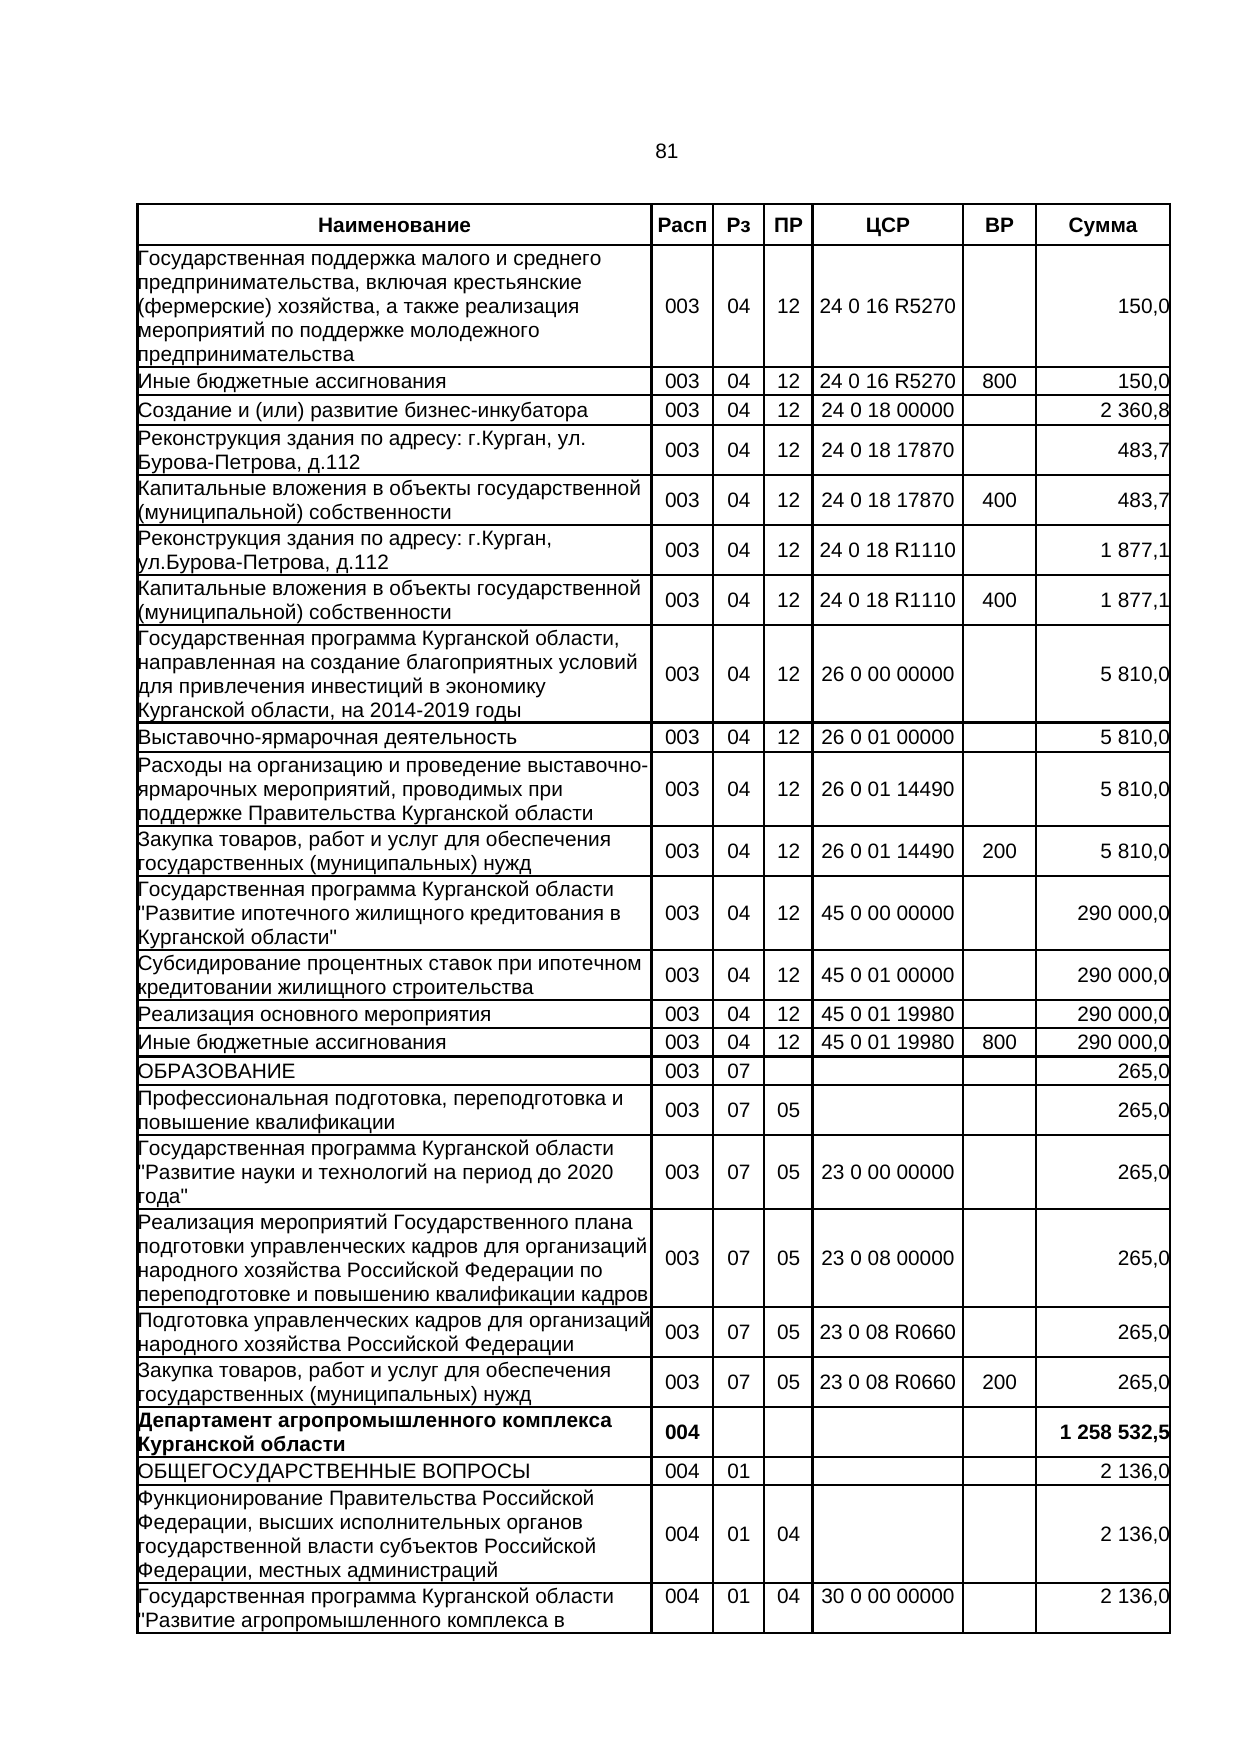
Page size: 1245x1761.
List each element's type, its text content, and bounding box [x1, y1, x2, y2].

table_cell [765, 1408, 811, 1456]
table_cell 290 000,0 [1037, 1001, 1169, 1027]
table_cell 1 877,1 [1037, 576, 1169, 623]
table_cell Создание и (или) развитие бизнес-инкубатора [139, 396, 650, 423]
table_cell 003 [653, 576, 712, 623]
table_cell 003 [653, 877, 712, 949]
table_cell 07 [714, 1058, 763, 1084]
table_cell [814, 1486, 962, 1582]
table_cell Иные бюджетные ассигнования [139, 368, 650, 394]
table_cell 04 [714, 246, 763, 366]
table_cell [964, 1308, 1035, 1356]
table_cell Выставочно-ярмарочная деятельность [139, 724, 650, 751]
table_cell 45 0 00 00000 [814, 877, 962, 949]
table_cell 004 [653, 1486, 712, 1582]
table_cell 1 258 532,5 [1037, 1408, 1169, 1456]
table_cell 150,0 [1037, 246, 1169, 366]
table_cell 2 360,8 [1037, 396, 1169, 423]
table_cell ОБРАЗОВАНИЕ [139, 1058, 650, 1084]
table_cell 2 136,0 [1037, 1486, 1169, 1582]
table_cell 265,0 [1037, 1358, 1169, 1406]
table_cell 04 [714, 1029, 763, 1055]
table_cell [814, 1458, 962, 1484]
table_cell 24 0 16 R5270 [814, 368, 962, 394]
table_cell 265,0 [1037, 1210, 1169, 1306]
table_cell 12 [765, 426, 811, 473]
table_cell 24 0 18 00000 [814, 396, 962, 423]
table_cell 004 [653, 1408, 712, 1456]
table_cell 07 [714, 1358, 763, 1406]
table_cell [964, 1136, 1035, 1208]
table_cell 003 [653, 246, 712, 366]
table_cell 200 [964, 827, 1035, 875]
table_cell 5 810,0 [1037, 827, 1169, 875]
table_cell 003 [653, 1308, 712, 1356]
table_cell [964, 626, 1035, 721]
table_cell 05 [765, 1358, 811, 1406]
table_cell 23 0 08 R0660 [814, 1308, 962, 1356]
table_cell 265,0 [1037, 1308, 1169, 1356]
table_cell 265,0 [1037, 1136, 1169, 1208]
table_cell 04 [714, 526, 763, 573]
table_cell 2 136,0 [1037, 1458, 1169, 1484]
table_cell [139, 1584, 650, 1632]
table_cell Субсидирование процентных ставок при ипотечном кредитовании жилищного строительства [139, 951, 650, 999]
table_cell Расходы на организацию и проведение выставочно-ярмарочных мероприятий, проводимых при поддержке Правительства Курганской области [139, 753, 650, 825]
table_cell 12 [765, 753, 811, 825]
table_cell 200 [964, 1358, 1035, 1406]
table_cell Закупка товаров, работ и услуг для обеспечения государственных (муниципальных) нужд [139, 1358, 650, 1406]
table_cell Закупка товаров, работ и услуг для обеспечения государственных (муниципальных) нужд [139, 827, 650, 875]
table_cell 30 0 00 00000 [814, 1584, 962, 1632]
table_cell [964, 753, 1035, 825]
table_cell [964, 877, 1035, 949]
table_cell 290 000,0 [1037, 951, 1169, 999]
table_cell 04 [714, 724, 763, 751]
table_cell 12 [765, 396, 811, 423]
table_cell Государственная программа Курганской области, направленная на создание благоприятных условий для привлечения инвестиций в экономику Курганской области, на 2014-2019 годы [139, 626, 650, 721]
table_cell [964, 526, 1035, 573]
table_cell 04 [765, 1486, 811, 1582]
table_cell 04 [714, 576, 763, 623]
table_cell 003 [653, 396, 712, 423]
table_cell 05 [765, 1210, 811, 1306]
table_header Сумма [1037, 205, 1169, 244]
table_cell 07 [714, 1136, 763, 1208]
table_cell Государственная программа Курганской области "Развитие науки и технологий на период до 2020 года" [139, 1136, 650, 1208]
table_cell [964, 1458, 1035, 1484]
table_cell 5 810,0 [1037, 626, 1169, 721]
table_cell 003 [653, 1086, 712, 1134]
table_cell [765, 1058, 811, 1084]
table_cell 04 [714, 426, 763, 473]
table_cell 12 [765, 368, 811, 394]
table_cell 004 [653, 1458, 712, 1484]
table_cell 24 0 16 R5270 [814, 246, 962, 366]
table_cell 05 [765, 1308, 811, 1356]
table_cell [964, 1486, 1035, 1582]
table_cell 12 [765, 1001, 811, 1027]
table_cell [714, 1408, 763, 1456]
table_cell 05 [765, 1136, 811, 1208]
table_cell 5 810,0 [1037, 753, 1169, 825]
table_cell 12 [765, 476, 811, 523]
table_cell Профессиональная подготовка, переподготовка и повышение квалификации [139, 1086, 650, 1134]
table_cell 400 [964, 476, 1035, 523]
table_header Расп [653, 205, 712, 244]
table_cell [765, 1458, 811, 1484]
table_cell 05 [765, 1086, 811, 1134]
table_cell 003 [653, 1210, 712, 1306]
table_cell 5 810,0 [1037, 724, 1169, 751]
table_cell 2 136,0 [1037, 1584, 1169, 1632]
table_cell Подготовка управленческих кадров для организаций народного хозяйства Российской Федерации [139, 1308, 650, 1356]
table_cell 04 [714, 396, 763, 423]
table_cell 04 [714, 753, 763, 825]
table_cell 12 [765, 526, 811, 573]
table_cell 04 [714, 827, 763, 875]
table_cell 483,7 [1037, 476, 1169, 523]
table_cell 24 0 18 17870 [814, 476, 962, 523]
table_cell [964, 1584, 1035, 1632]
table_cell Департамент агропромышленного комплекса Курганской области [139, 1408, 650, 1456]
table_header ПР [765, 205, 811, 244]
table_cell 26 0 01 14490 [814, 827, 962, 875]
table_cell 07 [714, 1308, 763, 1356]
table_cell 004 [653, 1584, 712, 1632]
table_cell 003 [653, 476, 712, 523]
table_cell [964, 1210, 1035, 1306]
table_cell 12 [765, 246, 811, 366]
table_cell 003 [653, 526, 712, 573]
table_cell 04 [714, 1001, 763, 1027]
table_cell 003 [653, 1029, 712, 1055]
table_cell Иные бюджетные ассигнования [139, 1029, 650, 1055]
table_cell 12 [765, 877, 811, 949]
table_cell 003 [653, 1136, 712, 1208]
table_cell Государственная программа Курганской области "Развитие ипотечного жилищного кредитования в Курганской области" [139, 877, 650, 949]
table_header ВР [964, 205, 1035, 244]
table_cell [964, 1001, 1035, 1027]
table_cell 003 [653, 426, 712, 473]
table_cell 12 [765, 626, 811, 721]
table_cell 12 [765, 951, 811, 999]
table_cell [964, 1408, 1035, 1456]
table_cell 04 [714, 476, 763, 523]
table_cell 290 000,0 [1037, 1029, 1169, 1055]
table_cell 003 [653, 951, 712, 999]
table_cell 23 0 08 R0660 [814, 1358, 962, 1406]
table_cell Капитальные вложения в объекты государственной (муниципальной) собственности [139, 576, 650, 623]
table_cell Реконструкция здания по адресу: г.Курган, ул.Бурова-Петрова, д.112 [139, 526, 650, 573]
table_cell 04 [714, 951, 763, 999]
table_cell 800 [964, 1029, 1035, 1055]
table_cell 45 0 01 19980 [814, 1001, 962, 1027]
table_header Наименование [139, 205, 650, 244]
table_cell [964, 396, 1035, 423]
table_cell Реализация мероприятий Государственного плана подготовки управленческих кадров для организаций народного хозяйства Российской Федерации по переподготовке и повышению квалификации кадров [139, 1210, 650, 1306]
table_cell Реконструкция здания по адресу: г.Курган, ул. Бурова-Петрова, д.112 [139, 426, 650, 473]
table_cell 45 0 01 00000 [814, 951, 962, 999]
table_cell 12 [765, 724, 811, 751]
table_cell 1 877,1 [1037, 526, 1169, 573]
table_cell 01 [714, 1584, 763, 1632]
table_header Рз [714, 205, 763, 244]
table_cell 26 0 00 00000 [814, 626, 962, 721]
table_cell 12 [765, 827, 811, 875]
table_cell 003 [653, 368, 712, 394]
table_cell 003 [653, 1001, 712, 1027]
table_cell 290 000,0 [1037, 877, 1169, 949]
table_cell 400 [964, 576, 1035, 623]
table_cell 04 [714, 877, 763, 949]
table_cell [964, 1086, 1035, 1134]
table_cell 003 [653, 626, 712, 721]
table_header ЦСР [814, 205, 962, 244]
table_cell [964, 1058, 1035, 1084]
table_cell 265,0 [1037, 1086, 1169, 1134]
table_cell [964, 951, 1035, 999]
table_cell Функционирование Правительства Российской Федерации, высших исполнительных органов государственной власти субъектов Российской Федерации, местных администраций [139, 1486, 650, 1582]
table_cell 24 0 18 R1110 [814, 526, 962, 573]
table_cell 26 0 01 00000 [814, 724, 962, 751]
table_cell 04 [765, 1584, 811, 1632]
table_cell 07 [714, 1210, 763, 1306]
table_cell Государственная поддержка малого и среднего предпринимательства, включая крестьянские (фермерские) хозяйства, а также реализация мероприятий по поддержке молодежного предпринимательства [139, 246, 650, 366]
table_cell 12 [765, 1029, 811, 1055]
table_cell 003 [653, 724, 712, 751]
table_cell 150,0 [1037, 368, 1169, 394]
table_cell 23 0 00 00000 [814, 1136, 962, 1208]
table_cell 23 0 08 00000 [814, 1210, 962, 1306]
table_cell Капитальные вложения в объекты государственной (муниципальной) собственности [139, 476, 650, 523]
table_cell 800 [964, 368, 1035, 394]
table_cell 45 0 01 19980 [814, 1029, 962, 1055]
table_cell 003 [653, 753, 712, 825]
table_cell 04 [714, 368, 763, 394]
table_cell [814, 1058, 962, 1084]
table_cell 483,7 [1037, 426, 1169, 473]
table_cell 04 [714, 626, 763, 721]
table_cell [814, 1408, 962, 1456]
table_cell [964, 724, 1035, 751]
table_cell ОБЩЕГОСУДАРСТВЕННЫЕ ВОПРОСЫ [139, 1458, 650, 1484]
table_cell 003 [653, 827, 712, 875]
table_cell 01 [714, 1458, 763, 1484]
table_cell 24 0 18 17870 [814, 426, 962, 473]
table_cell 12 [765, 576, 811, 623]
table_cell 265,0 [1037, 1058, 1169, 1084]
table_cell 003 [653, 1058, 712, 1084]
table_cell 26 0 01 14490 [814, 753, 962, 825]
table_cell Реализация основного мероприятия [139, 1001, 650, 1027]
table_cell 003 [653, 1358, 712, 1406]
table_cell [814, 1086, 962, 1134]
table_cell [964, 426, 1035, 473]
table_cell [964, 246, 1035, 366]
table_cell 01 [714, 1486, 763, 1582]
table_cell 24 0 18 R1110 [814, 576, 962, 623]
table_cell 07 [714, 1086, 763, 1134]
